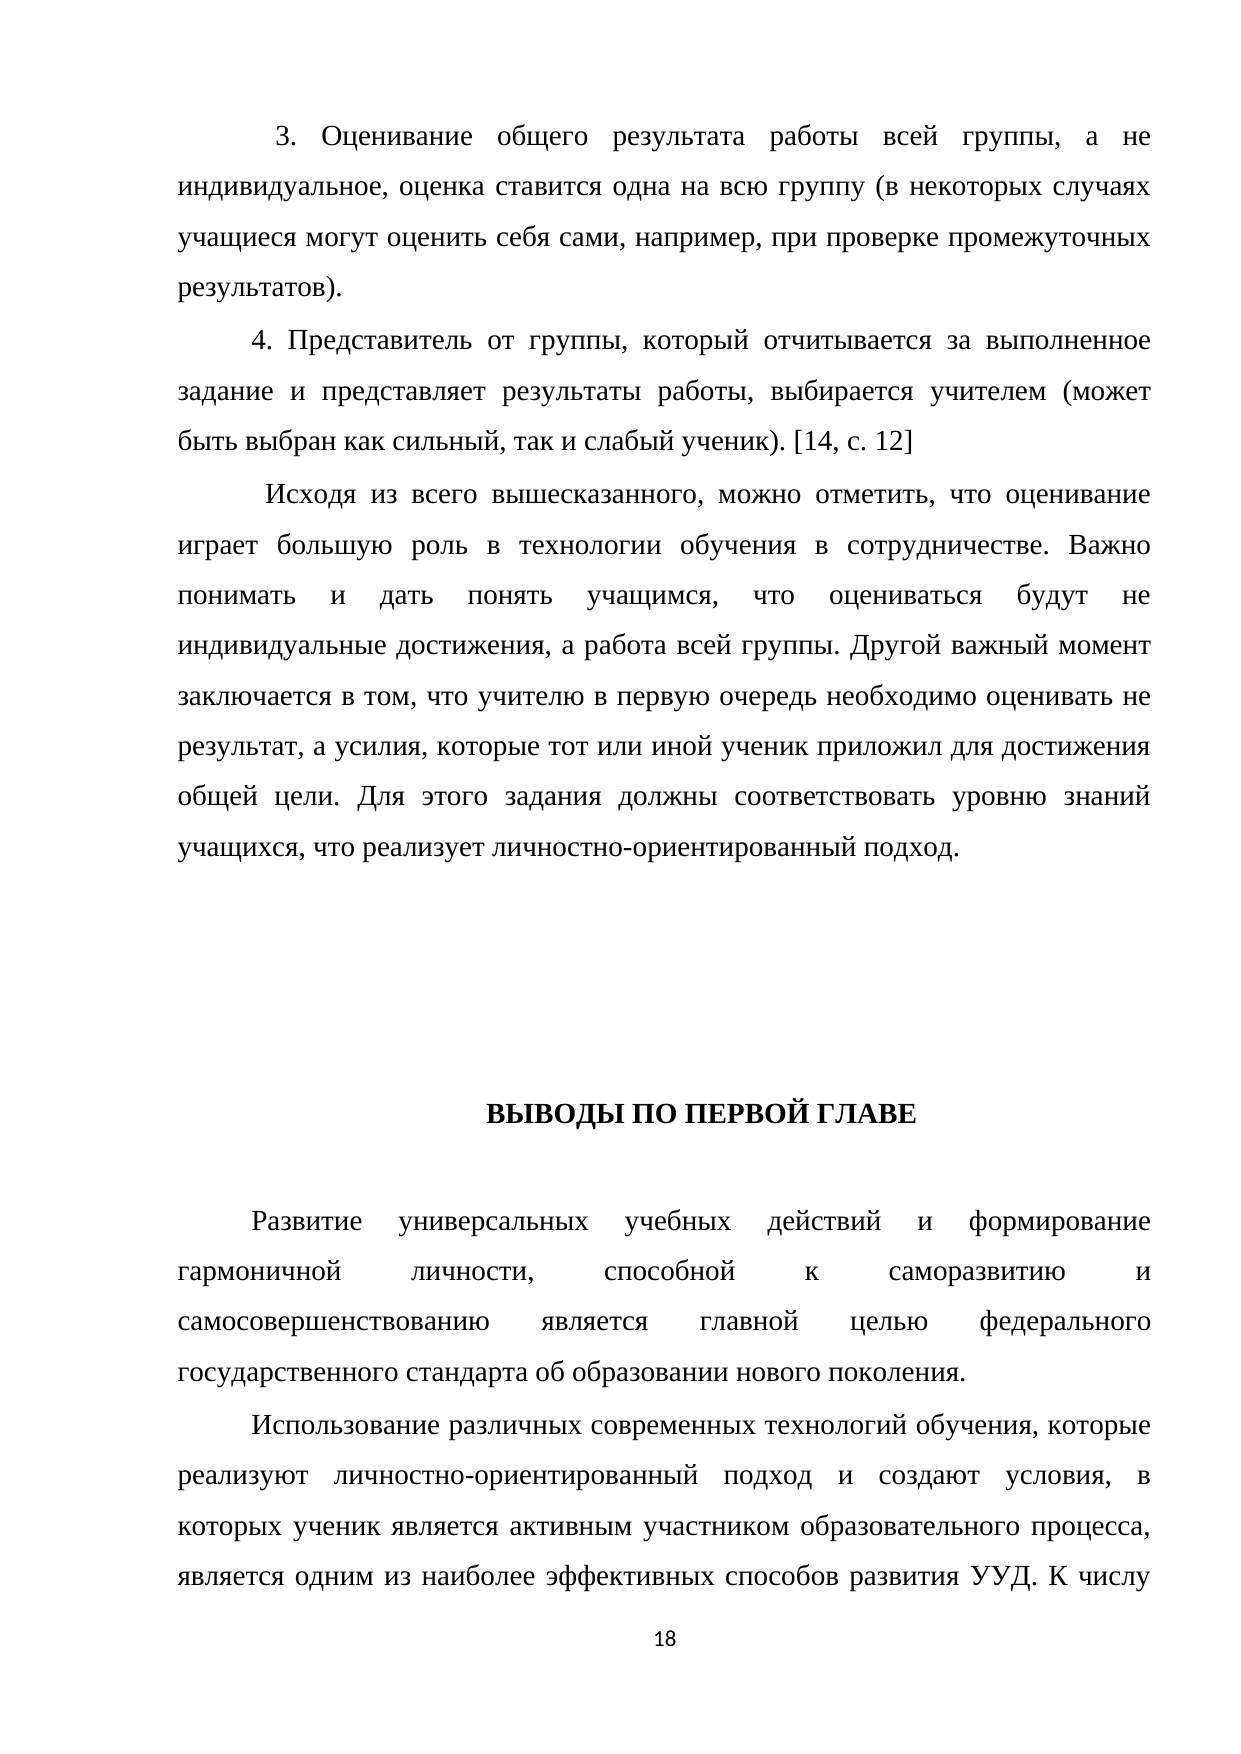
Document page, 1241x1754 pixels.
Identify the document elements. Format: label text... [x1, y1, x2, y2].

text 4. Представитель от группы, который отчитывается за выполненное задание и представляет результаты работы, выбирается учителем (может быть выбран как сильный, так и слабый ученик). [14, c. 12] [177, 322, 1152, 457]
text 3. Оценивание общего результата работы всей группы, а не индивидуальное, оценка ставится одна на всю группу (в некоторых случаях учащиеся могут оценить себя сами, например, при проверке промежуточных результатов). [177, 118, 1152, 303]
text ВЫВОДЫ ПО ПЕРВОЙ ГЛАВЕ [177, 1096, 1152, 1129]
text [177, 1407, 1152, 1592]
text Исходя из всего вышесказанного, можно отметить, что оценивание играет большую роль в технологии обучения в сотрудничестве. Важно понимать и дать понять учащимся, что оцениваться будут не индивидуальные достижения, а работа всей группы. Другой важный момент заключается в том, что учителю в первую очередь необходимо оценивать не результат, а усилия, которые тот или иной ученик приложил для достижения общей цели. Для этого задания должны соответствовать уровню знаний учащихся, что реализует личностно-ориентированный подход. [177, 477, 1152, 862]
text Развитие универсальных учебных действий и формирование гармоничной личности, способной к саморазвитию и самосовершенствованию является главной целью федерального государственного стандарта об образовании нового поколения. [177, 1203, 1152, 1387]
